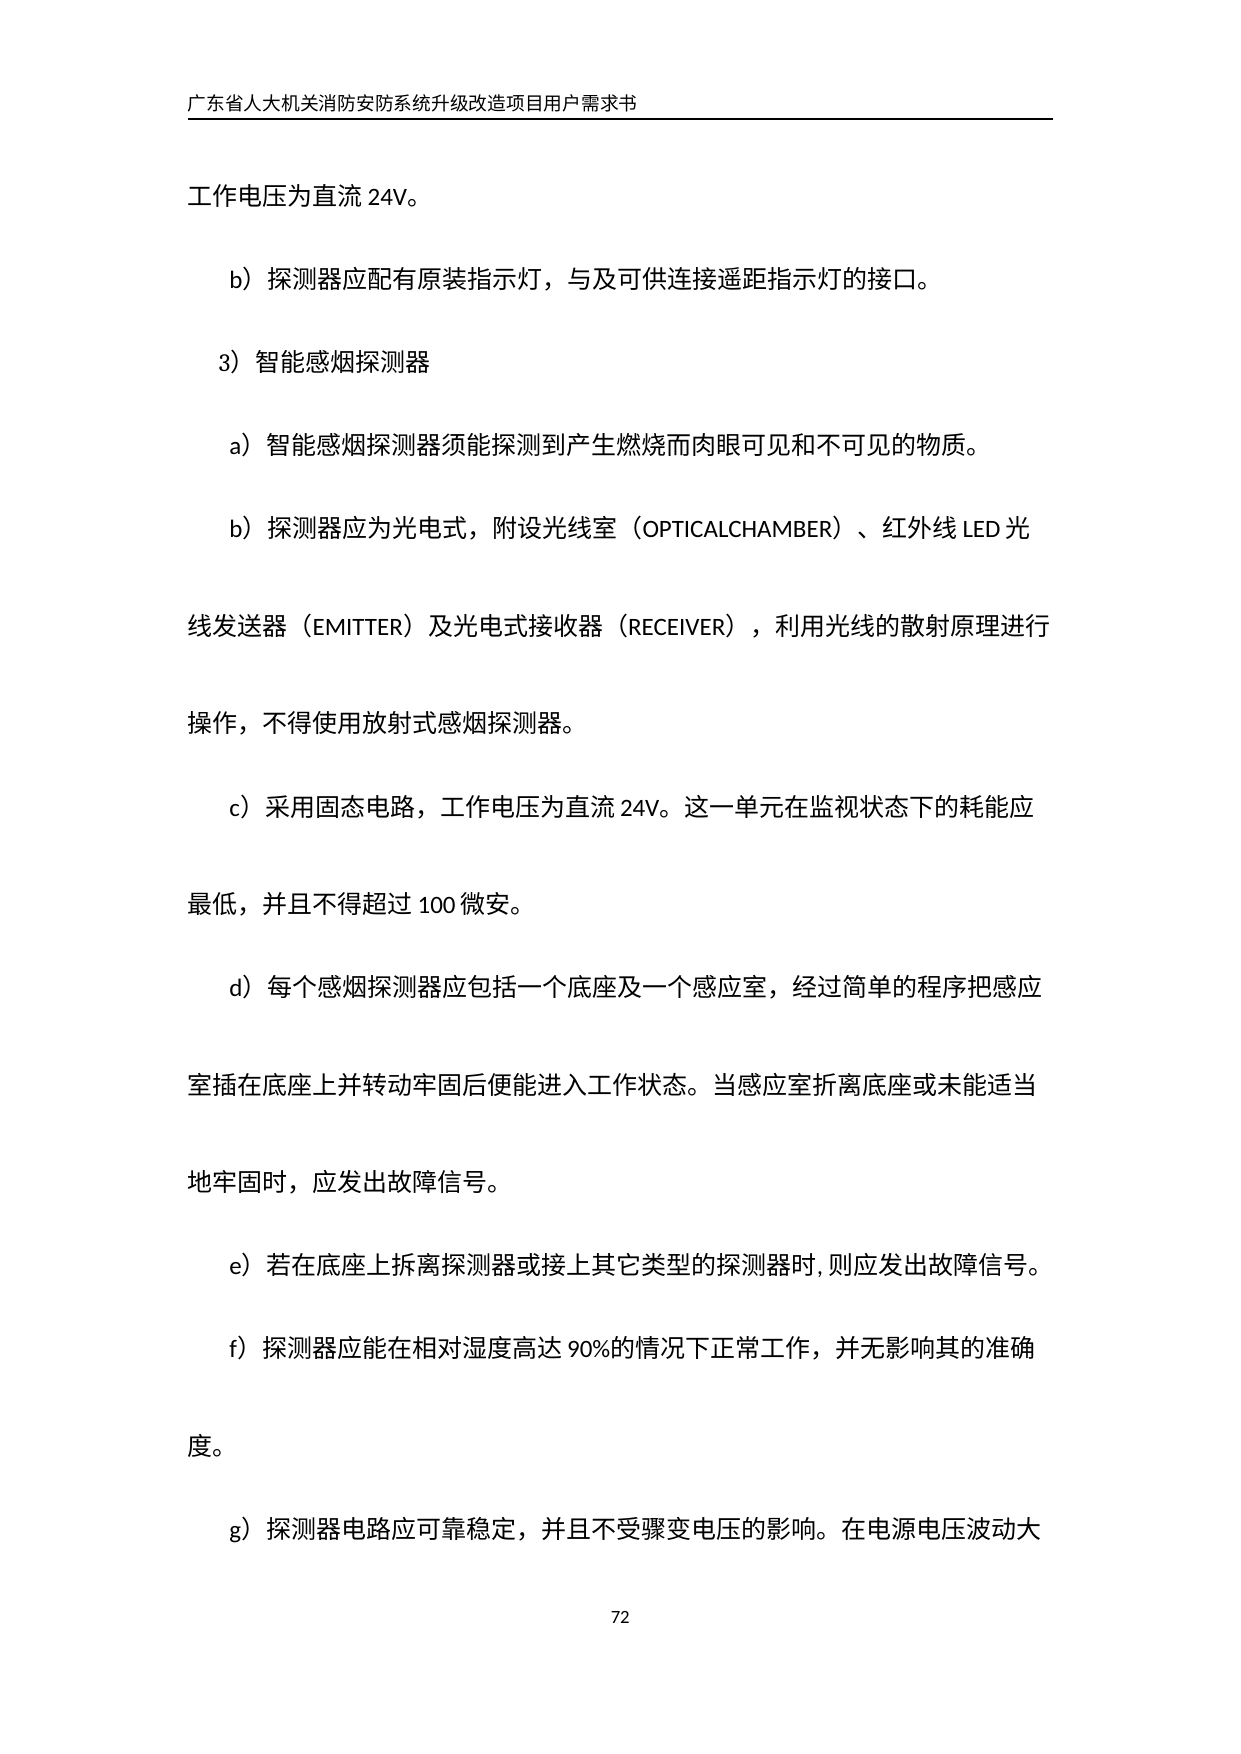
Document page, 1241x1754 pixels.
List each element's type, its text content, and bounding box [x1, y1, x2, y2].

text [187, 1495, 1053, 1560]
text 探测器应能在相对湿度高达90%的情况下正常工作，并无影响其的准确度。 [187, 1314, 1053, 1477]
text 智能感烟探测器 [218, 328, 1053, 393]
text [187, 162, 1053, 227]
text 若在底座上拆离探测器或接上其它类型的探测器时, 则应发出故障信号。 [187, 1231, 1053, 1296]
text 探测器应配有原装指示灯，与及可供连接遥距指示灯的接口。 [187, 245, 1053, 310]
text 采用固态电路，工作电压为直流24V。这一单元在监视状态下的耗能应最低，并且不得超过100微安。 [187, 773, 1053, 935]
text 智能感烟探测器须能探测到产生燃烧而肉眼可见和不可见的物质。 [187, 411, 1053, 476]
text 每个感烟探测器应包括一个底座及一个感应室，经过简单的程序把感应室插在底座上并转动牢固后便能进入工作状态。当感应室折离底座或未能适当地牢固时，应发出故障信号。 [187, 953, 1053, 1213]
text 探测器应为光电式，附设光线室（OPTICALCHAMBER）、红外线LED光线发送器（EMITTER）及光电式接收器（RECEIVER），利用光线的散射原理进行操作，不得使用放射式感烟探测器。 [187, 494, 1053, 754]
